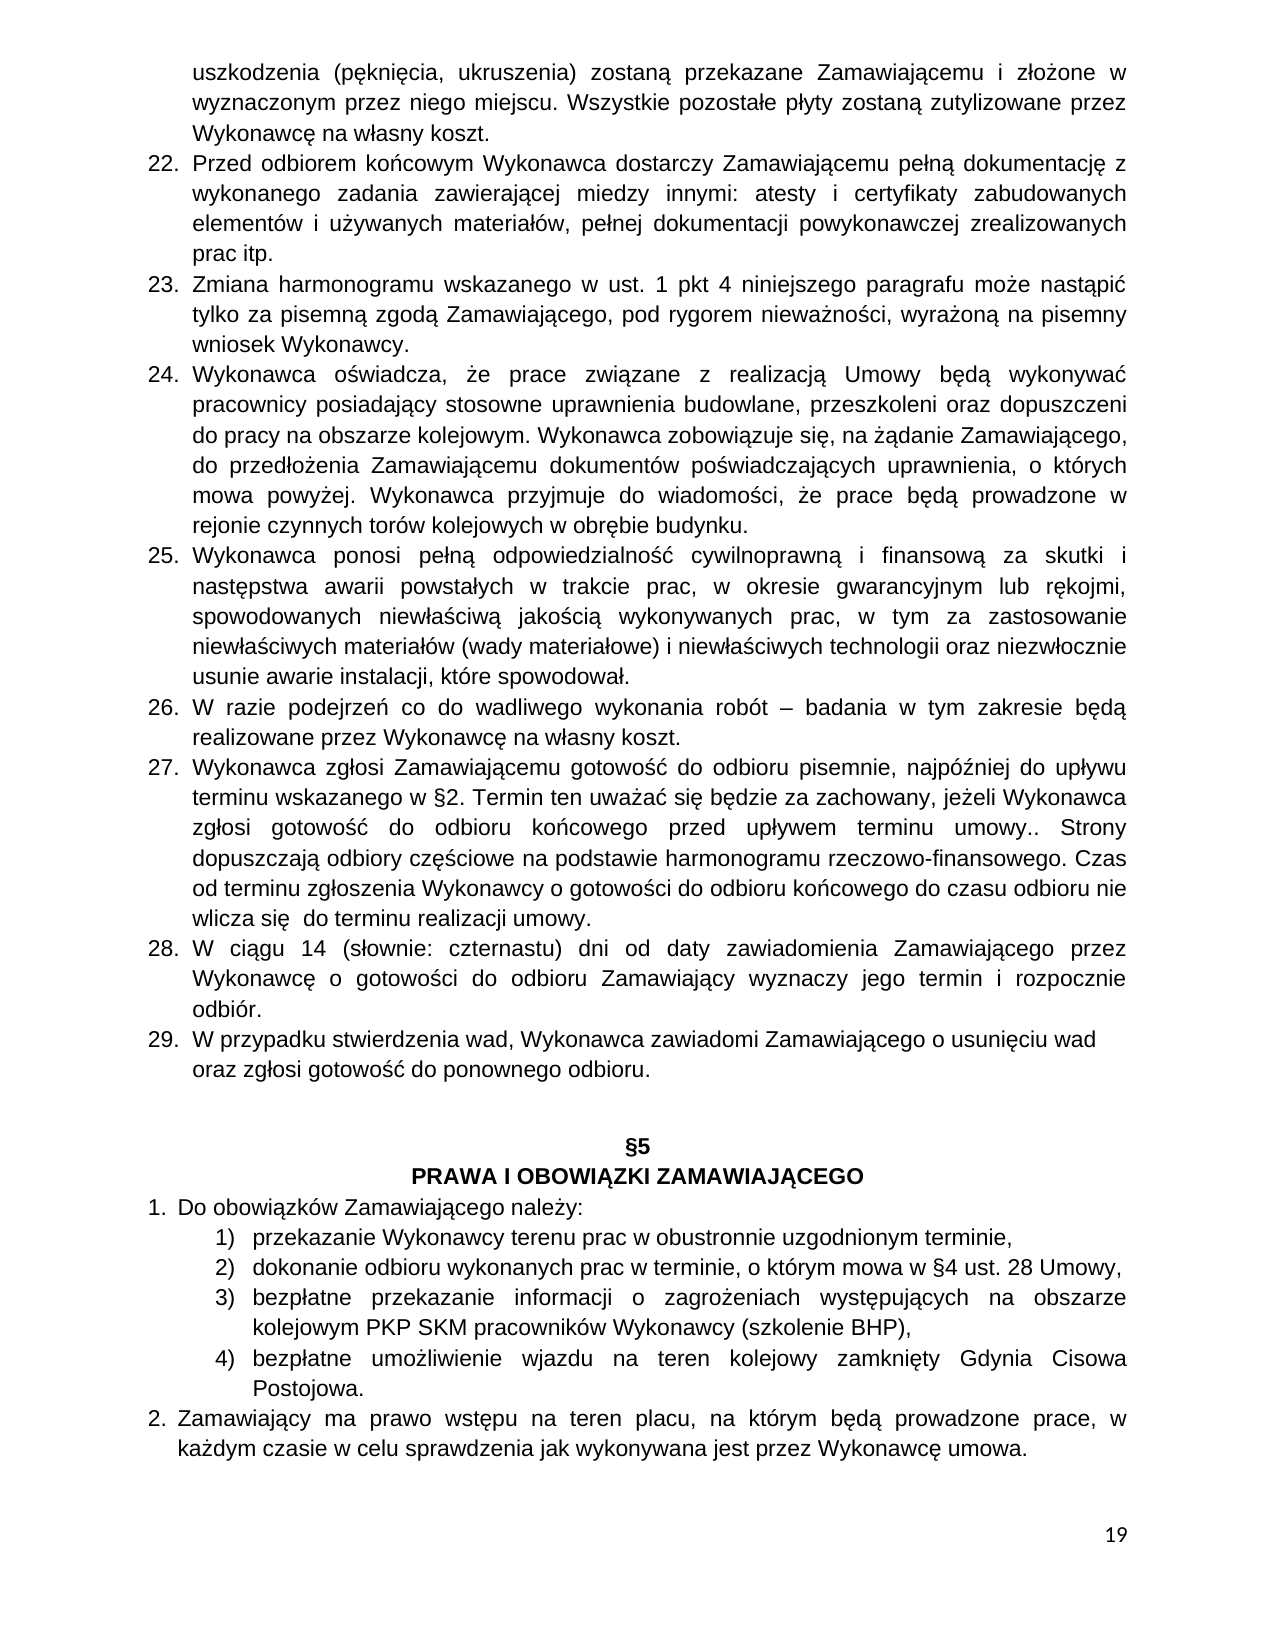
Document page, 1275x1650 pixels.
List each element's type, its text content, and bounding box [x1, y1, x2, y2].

list Przed odbiorem końcowym Wykonawca dostarczy Zamawiającemu pełną dokumentację z wykonanego zadania zawierającej miedzy innymi: atesty i certyfikaty zabudowanych elementów i używanych materiałów, pełnej dokumentacji powykonawczej zrealizowanych prac itp. [148, 150, 1127, 267]
list bezpłatne przekazanie informacji o zagrożeniach występujących na obszarze kolejowym PKP SKM pracowników Wykonawcy (szkolenie BHP), [215, 1284, 1127, 1341]
text §5 [148, 1133, 1127, 1159]
list Wykonawca ponosi pełną odpowiedzialność cywilnoprawną i finansową za skutki i następstwa awarii powstałych w trakcie prac, w okresie gwarancyjnym lub rękojmi, spowodowanych niewłaściwą jakością wykonywanych prac, w tym za zastosowanie niewłaściwych materiałów (wady materiałowe) i niewłaściwych technologii oraz niezwłocznie usunie awarie instalacji, które spowodował. [148, 542, 1127, 689]
list Zmiana harmonogramu wskazanego w ust. 1 pkt 4 niniejszego paragrafu może nastąpić tylko za pisemną zgodą Zamawiającego, pod rygorem nieważności, wyrażoną na pisemny wniosek Wykonawcy. [148, 271, 1127, 357]
list W ciągu 14 (słownie: czternastu) dni od daty zawiadomienia Zamawiającego przez Wykonawcę o gotowości do odbioru Zamawiający wyznaczy jego termin i rozpocznie odbiór. [148, 935, 1127, 1022]
list Do obowiązków Zamawiającego należy: [148, 1193, 1127, 1220]
list W razie podejrzeń co do wadliwego wykonania robót – badania w tym zakresie będą realizowane przez Wykonawcę na własny koszt. [148, 693, 1127, 750]
list Wykonawca oświadcza, że prace związane z realizacją Umowy będą wykonywać pracownicy posiadający stosowne uprawnienia budowlane, przeszkoleni oraz dopuszczeni do pracy na obszarze kolejowym. Wykonawca zobowiązuje się, na żądanie Zamawiającego, do przedłożenia Zamawiającemu dokumentów poświadczających uprawnienia, o których mowa powyżej. Wykonawca przyjmuje do wiadomości, że prace będą prowadzone w rejonie czynnych torów kolejowych w obrębie budynku. [148, 361, 1127, 538]
list przekazanie Wykonawcy terenu prac w obustronnie uzgodnionym terminie, [215, 1224, 1127, 1250]
list W przypadku stwierdzenia wad, Wykonawca zawiadomi Zamawiającego o usunięciu wad oraz zgłosi gotowość do ponownego odbioru. [148, 1026, 1127, 1082]
list bezpłatne umożliwienie wjazdu na teren kolejowy zamknięty Gdynia Cisowa Postojowa. [215, 1344, 1127, 1401]
text PRAWA I OBOWIĄZKI ZAMAWIAJĄCEGO [148, 1163, 1127, 1189]
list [148, 59, 1127, 146]
list Wykonawca zgłosi Zamawiającemu gotowość do odbioru pisemnie, najpóźniej do upływu terminu wskazanego w §2. Termin ten uważać się będzie za zachowany, jeżeli Wykonawca zgłosi gotowość do odbioru końcowego przed upływem terminu umowy.. Strony dopuszczają odbiory częściowe na podstawie harmonogramu rzeczowo-finansowego. Czas od terminu zgłoszenia Wykonawcy o gotowości do odbioru końcowego do czasu odbioru nie wlicza się do terminu realizacji umowy. [148, 754, 1127, 931]
list Zamawiający ma prawo wstępu na teren placu, na którym będą prowadzone prace, w każdym czasie w celu sprawdzenia jak wykonywana jest przez Wykonawcę umowa. [148, 1405, 1127, 1461]
list dokonanie odbioru wykonanych prac w terminie, o którym mowa w §4 ust. 28 Umowy, [215, 1254, 1127, 1280]
